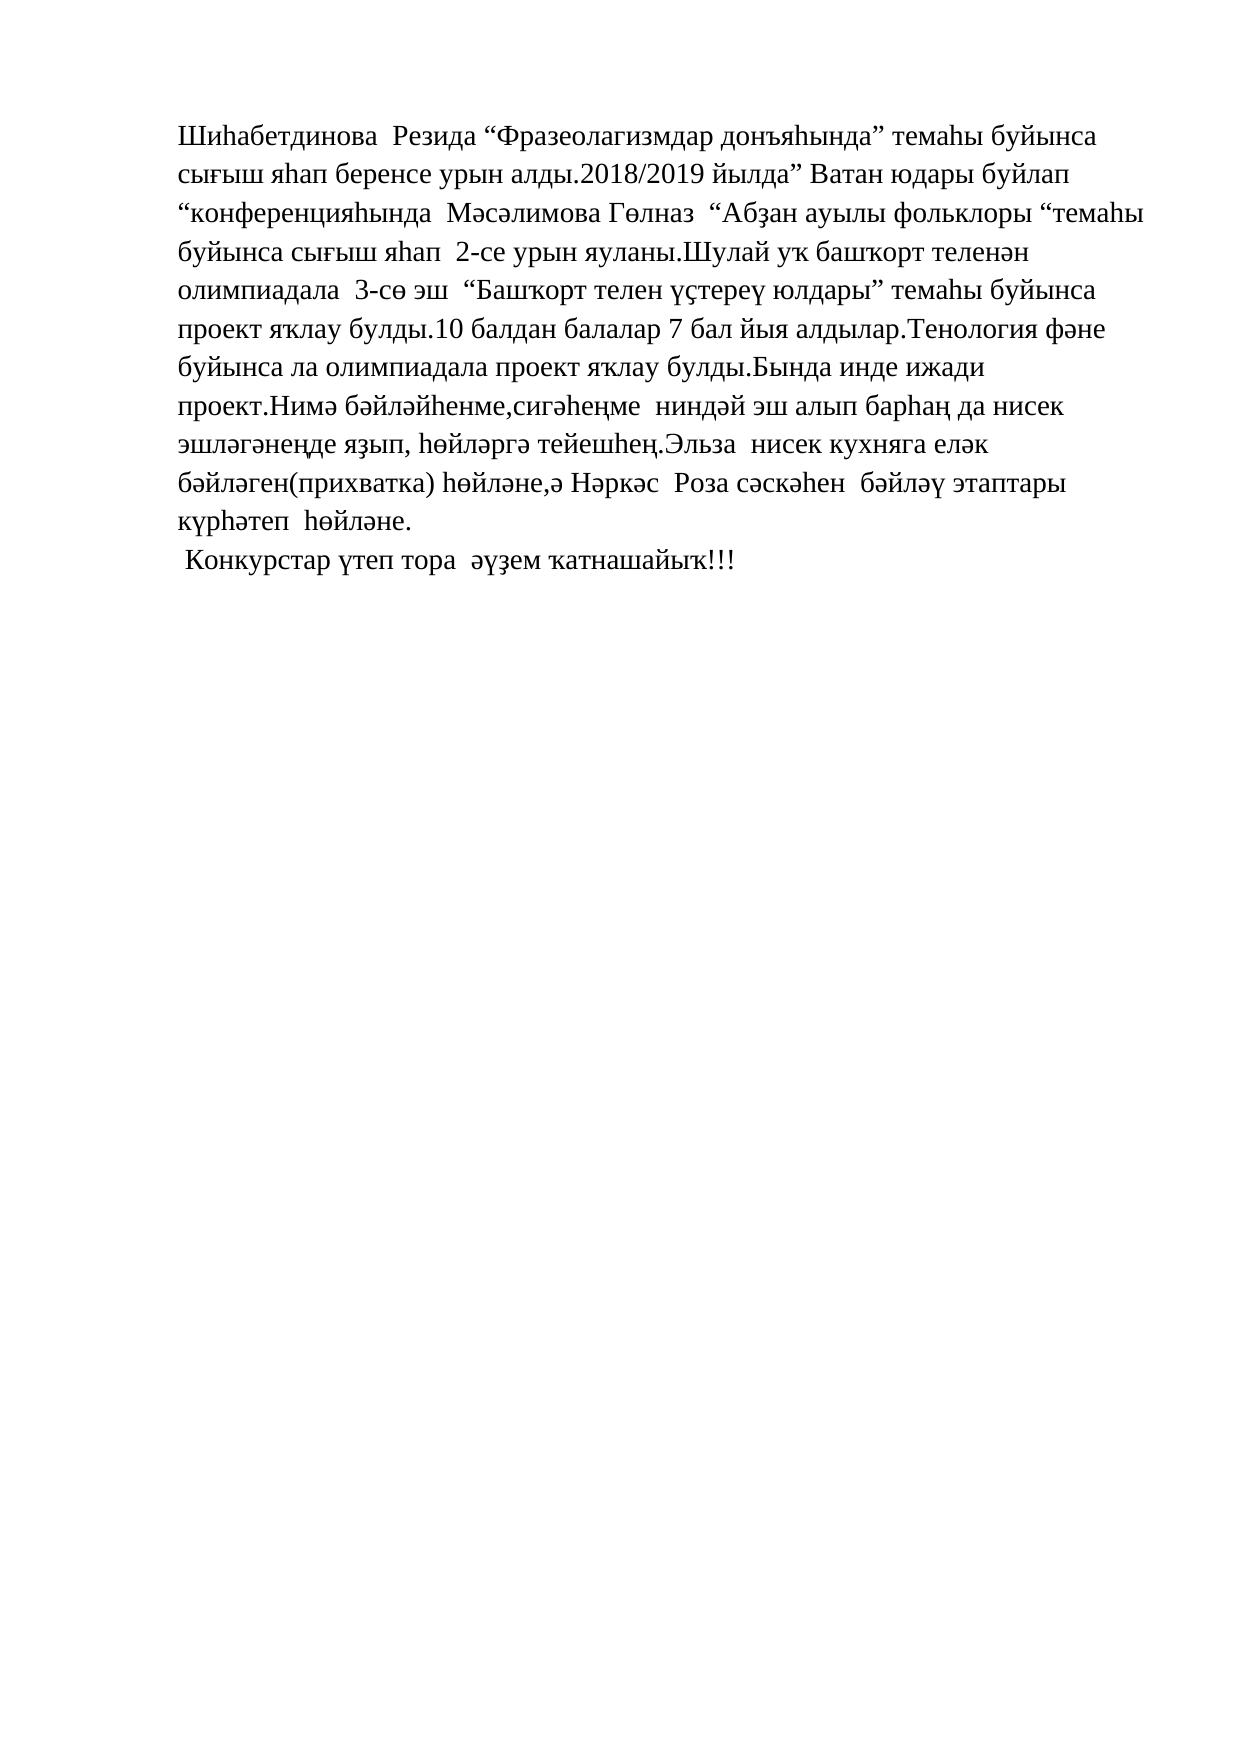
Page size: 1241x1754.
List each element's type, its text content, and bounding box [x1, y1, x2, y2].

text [177, 118, 1152, 537]
text Конкурстар үтеп тора әүҙем ҡатнашайыҡ!!! [177, 542, 1152, 576]
